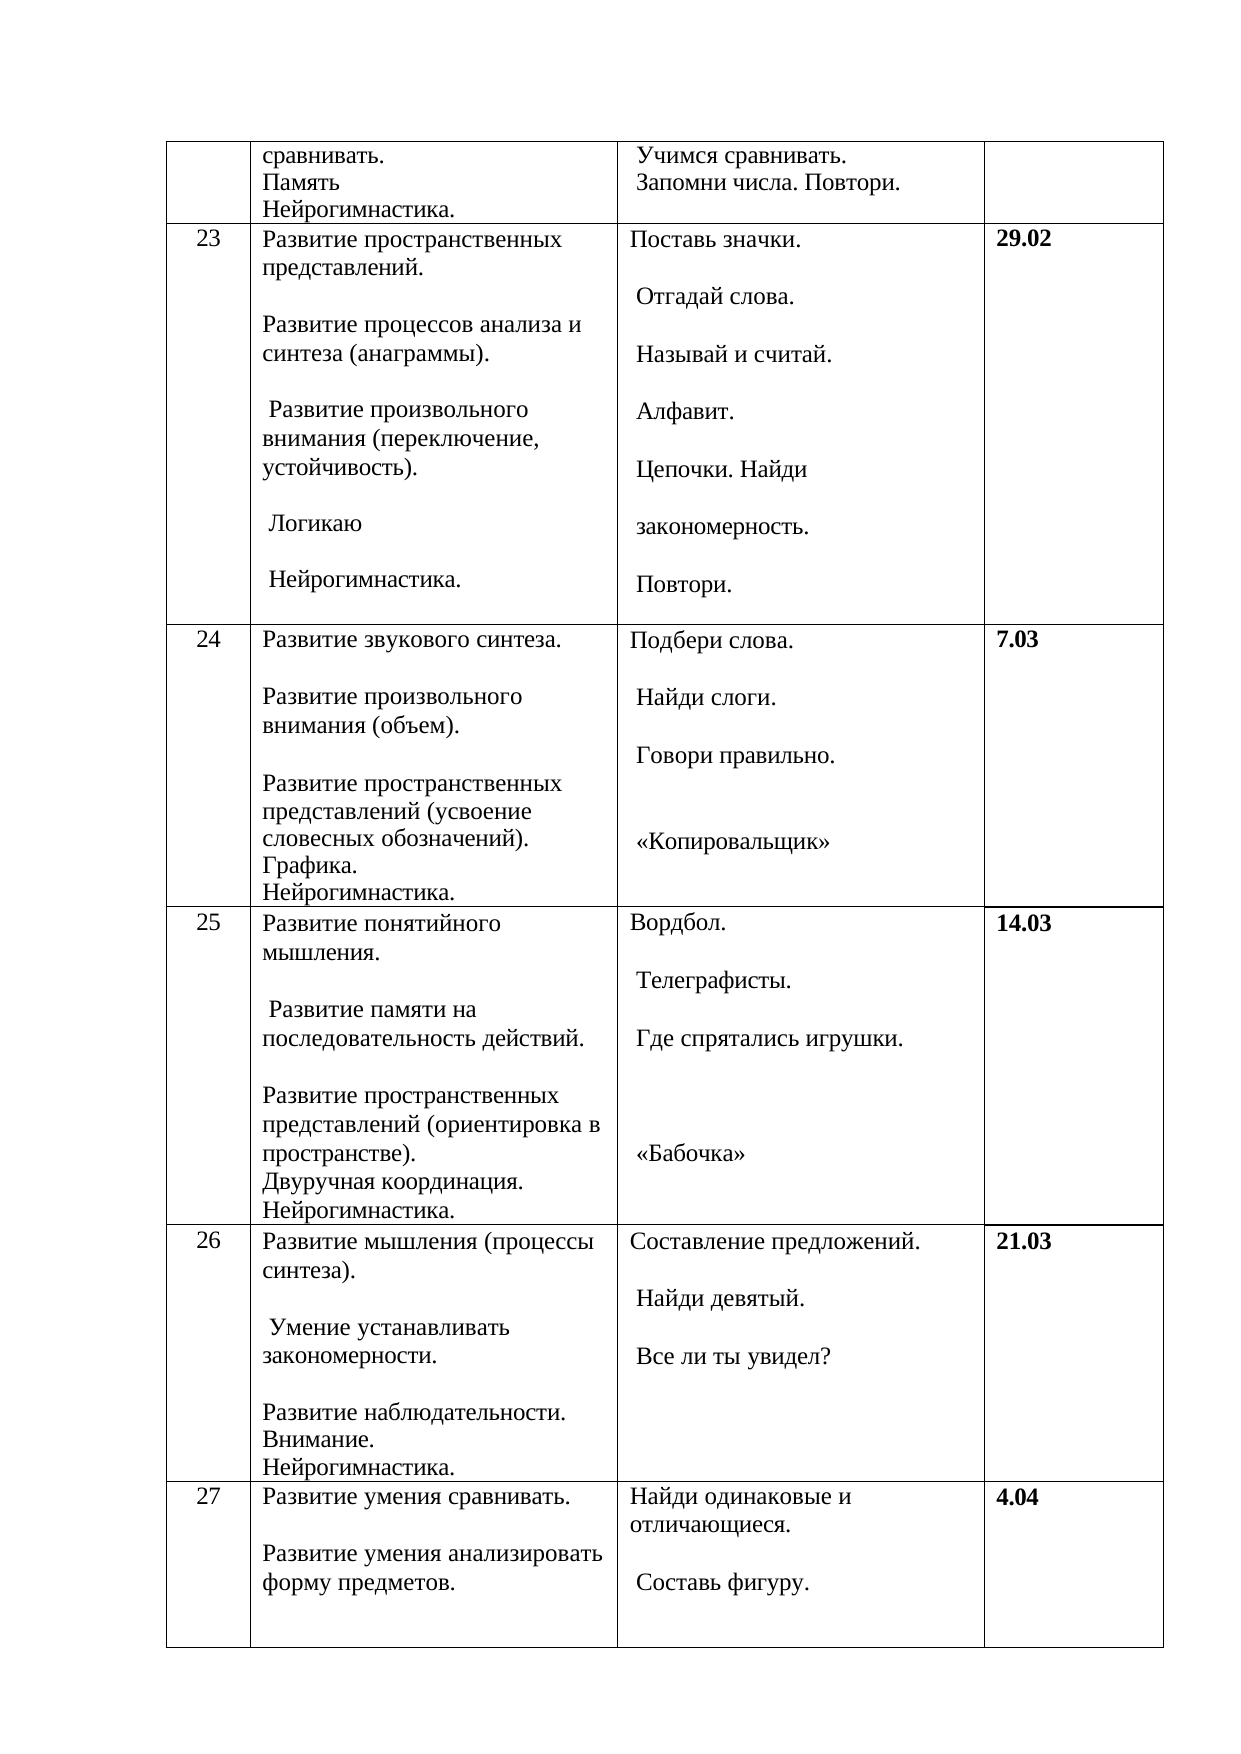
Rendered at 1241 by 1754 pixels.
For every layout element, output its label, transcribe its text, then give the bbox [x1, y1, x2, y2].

table_cell 24 [167, 625, 250, 906]
table_cell 23 [167, 224, 250, 624]
table_cell 26 [167, 1225, 250, 1481]
table_cell Развитие понятийного мышления. Развитие памяти на последовательность действий. Развитие пространственных представлений (ориентировка в пространстве). Двуручная координация. Нейрогимнастика. [251, 907, 617, 1224]
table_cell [251, 1482, 617, 1647]
table_cell 14.03 [985, 908, 1163, 1224]
table_cell 7.03 [985, 625, 1163, 906]
table_header Учимся сравнивать. Запомни числа. Повтори. [618, 142, 984, 223]
table_cell Вордбол. Телеграфисты. Где спрятались игрушки. «Бабочка» [618, 907, 984, 1224]
table_cell Подбери слова. Найди слоги. Говори правильно. «Копировальщик» [618, 625, 984, 906]
table_cell 25 [167, 907, 250, 1224]
table_cell 21.03 [985, 1226, 1163, 1481]
table_cell Поставь значки. Отгадай слова. Называй и считай. Алфавит. Цепочки. Найди закономерность. Повтори. [618, 224, 984, 624]
table_header [985, 142, 1163, 223]
table_header [167, 142, 250, 223]
table_cell Развитие пространственных представлений. Развитие процессов анализа и синтеза (анаграммы). Развитие произвольного внимания (переключение, устойчивость). Логикаю Нейрогимнастика. [251, 224, 617, 624]
table_cell 4.04 [985, 1482, 1163, 1647]
table_cell Развитие мышления (процессы синтеза). Умение устанавливать закономерности. Развитие наблюдательности. Внимание. Нейрогимнастика. [251, 1225, 617, 1481]
table_header сравнивать. Память Нейрогимнастика. [251, 142, 617, 223]
table_cell Развитие звукового синтеза. Развитие произвольного внимания (объем). Развитие пространственных представлений (усвоение словесных обозначений). Графика. Нейрогимнастика. [251, 625, 617, 906]
table_cell 27 [167, 1482, 250, 1647]
table_cell 29.02 [985, 224, 1163, 624]
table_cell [618, 1482, 984, 1647]
table_cell Составление предложений. Найди девятый. Все ли ты увидел? [618, 1225, 984, 1481]
